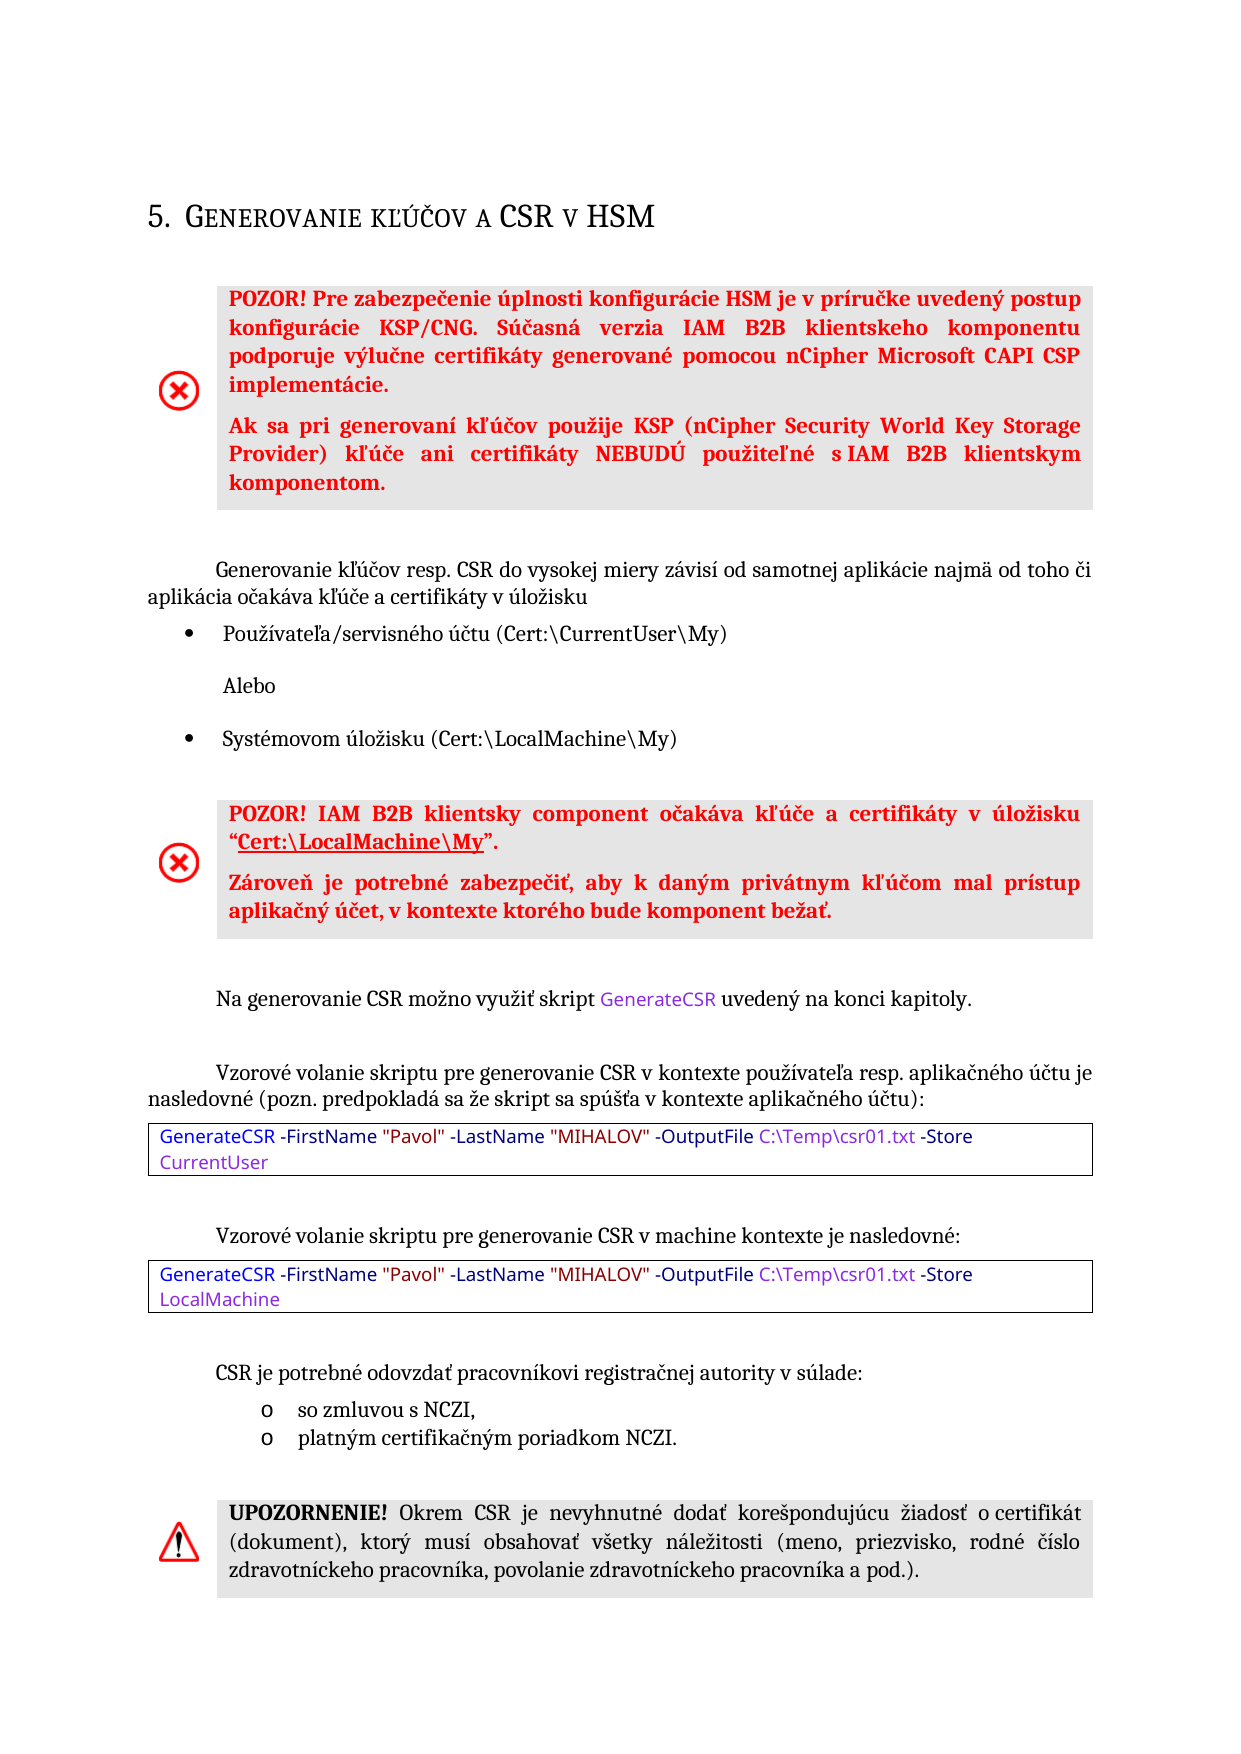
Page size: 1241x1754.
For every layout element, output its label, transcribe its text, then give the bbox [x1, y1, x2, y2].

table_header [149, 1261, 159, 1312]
picture [158, 842, 199, 883]
list platným certifikačným poriadkom NCZI. [260, 1424, 1093, 1452]
table_header [148, 799, 217, 939]
table_header POZOR! Pre zabezpečenie úplnosti konfigurácie HSM je v príručke uvedený postup konfigurácie KSP/CNG. Súčasná verzia IAM B2B klientskeho komponentu podporuje výlučne certifikáty generované pomocou nCipher Microsoft CAPI CSP implementácie. Ak sa pri generovaní kľúčov použije KSP (nCipher Security World Key Storage Provider) kľúče ani certifikáty NEBUDÚ použiteľné s IAM B2B klientskym komponentom. [217, 286, 1093, 510]
table_header UPOZORNENIE! Okrem CSR je nevyhnutné dodať korešpondujúcu žiadosť o certifikát (dokument), ktorý musí obsahovať všetky náležitosti (meno, priezvisko, rodné číslo zdravotníckeho pracovníka, povolanie zdravotníckeho pracovníka a pod.). [217, 1500, 1093, 1598]
list Systémovom úložisku (Cert:\LocalMachine\My) [185, 726, 1093, 752]
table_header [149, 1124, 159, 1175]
list Používateľa/servisného účtu (Cert:\CurrentUser\My) [185, 620, 1093, 647]
table_header [148, 1499, 217, 1598]
picture [158, 1521, 199, 1562]
text Na generovanie CSR možno využiť skript GenerateCSR uvedený na konci kapitoly. [148, 986, 1093, 1012]
table_header [148, 285, 217, 510]
list so zmluvou s NCZI, [260, 1397, 1093, 1424]
text Vzorové volanie skriptu pre generovanie CSR v machine kontexte je nasledovné: [148, 1223, 1093, 1249]
text Generovanie kľúčov resp. CSR do vysokej miery závisí od samotnej aplikácie najmä od toho či aplikácia očakáva kľúče a certifikáty v úložisku [148, 557, 1093, 610]
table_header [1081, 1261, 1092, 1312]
text CSR je potrebné odovzdať pracovníkovi registračnej autority v súlade: [148, 1360, 1093, 1387]
text Vzorové volanie skriptu pre generovanie CSR v kontexte používateľa resp. aplikačného účtu je nasledovné (pozn. predpokladá sa že skript sa spúšťa v kontexte aplikačného účtu): [148, 1060, 1093, 1112]
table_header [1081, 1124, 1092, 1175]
subtitle Generovanie kľúčov a CSR v HSM [148, 198, 1093, 236]
picture [158, 370, 199, 411]
list Alebo [223, 673, 1093, 699]
table_header POZOR! IAM B2B klientsky component očakáva kľúče a certifikáty v úložisku “Cert:\LocalMachine\My”. Zároveň je potrebné zabezpečiť, aby k daným privátnym kľúčom mal prístup aplikačný účet, v kontexte ktorého bude komponent bežať. [217, 800, 1093, 939]
